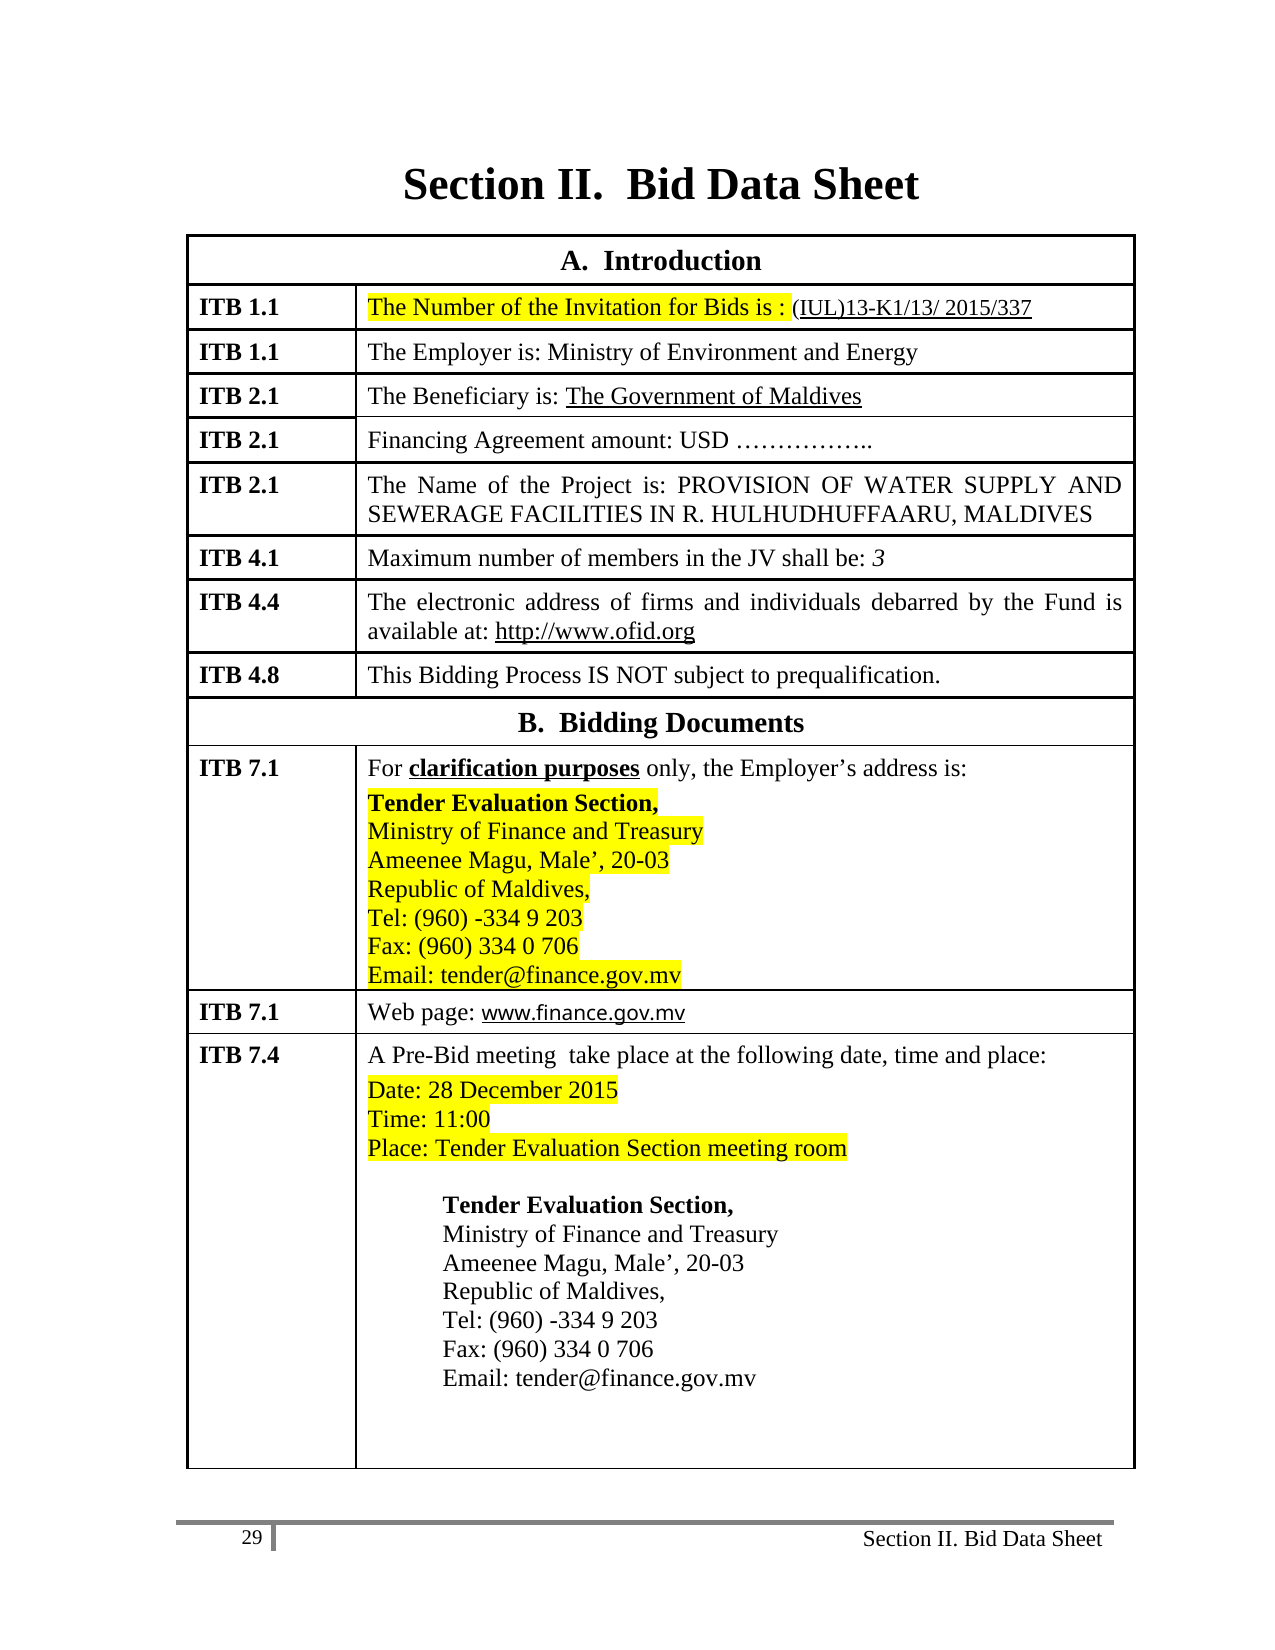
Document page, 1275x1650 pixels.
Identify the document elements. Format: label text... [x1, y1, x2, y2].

table_cell Maximum number of members in the JV shall be: 3 [357, 537, 1133, 578]
table_cell Financing Agreement amount: USD …………….. [357, 417, 1133, 461]
table_cell For clarification purposes only, the Employer’s address is: Tender Evaluation Section, Ministry of Finance and Treasury Ameenee Magu, Male’, 20-03 Republic of Maldives, Tel: (960) -334 9 203 Fax: (960) 334 0 706 Email: tender@finance.gov.mv [357, 746, 1133, 989]
table_cell The Number of the Invitation for Bids is : (IUL)13-K1/13/ 2015/337 [357, 286, 1133, 327]
table_cell The electronic address of firms and individuals debarred by the Fund is available at: http://www.ofid.org [357, 581, 1133, 651]
table_cell ITB 2.1 [189, 464, 355, 534]
table_cell The Beneficiary is: The Government of Maldives [357, 375, 1133, 416]
table_cell ITB 2.1 [189, 419, 355, 461]
table_cell ITB 4.4 [189, 581, 355, 651]
table_cell A Pre-Bid meeting take place at the following date, time and place: Date: 28 December 2015 Time: 11:00 Place: Tender Evaluation Section meeting room Tender Evaluation Section, Ministry of Finance and Treasury Ameenee Magu, Male’, 20-03 Republic of Maldives, Tel: (960) -334 9 203 Fax: (960) 334 0 706 Email: tender@finance.gov.mv [357, 1034, 1133, 1468]
table_header Section II. Bid Data Sheet [188, 150, 1134, 234]
table_cell ITB 4.8 [189, 654, 355, 696]
table_cell ITB 7.1 [189, 746, 355, 989]
table_cell ITB 7.1 [189, 991, 355, 1032]
table_cell This Bidding Process IS NOT subject to prequalification. [357, 654, 1133, 696]
table_cell ITB 4.1 [189, 537, 355, 578]
table_cell The Name of the Project is: PROVISION OF WATER SUPPLY AND SEWERAGE FACILITIES IN R. HULHUDHUFFAARU, MALDIVES [357, 464, 1133, 534]
table_cell ITB 1.1 [189, 331, 355, 372]
table_cell A. Introduction [189, 237, 1133, 283]
table_cell ITB 2.1 [189, 375, 355, 416]
table_cell Web page: www.finance.gov.mv [357, 991, 1133, 1032]
table_cell The Employer is: Ministry of Environment and Energy [357, 331, 1133, 372]
table_cell ITB 1.1 [189, 286, 355, 327]
table_cell B. Bidding Documents [189, 699, 1133, 745]
table_cell ITB 7.4 [189, 1034, 355, 1468]
